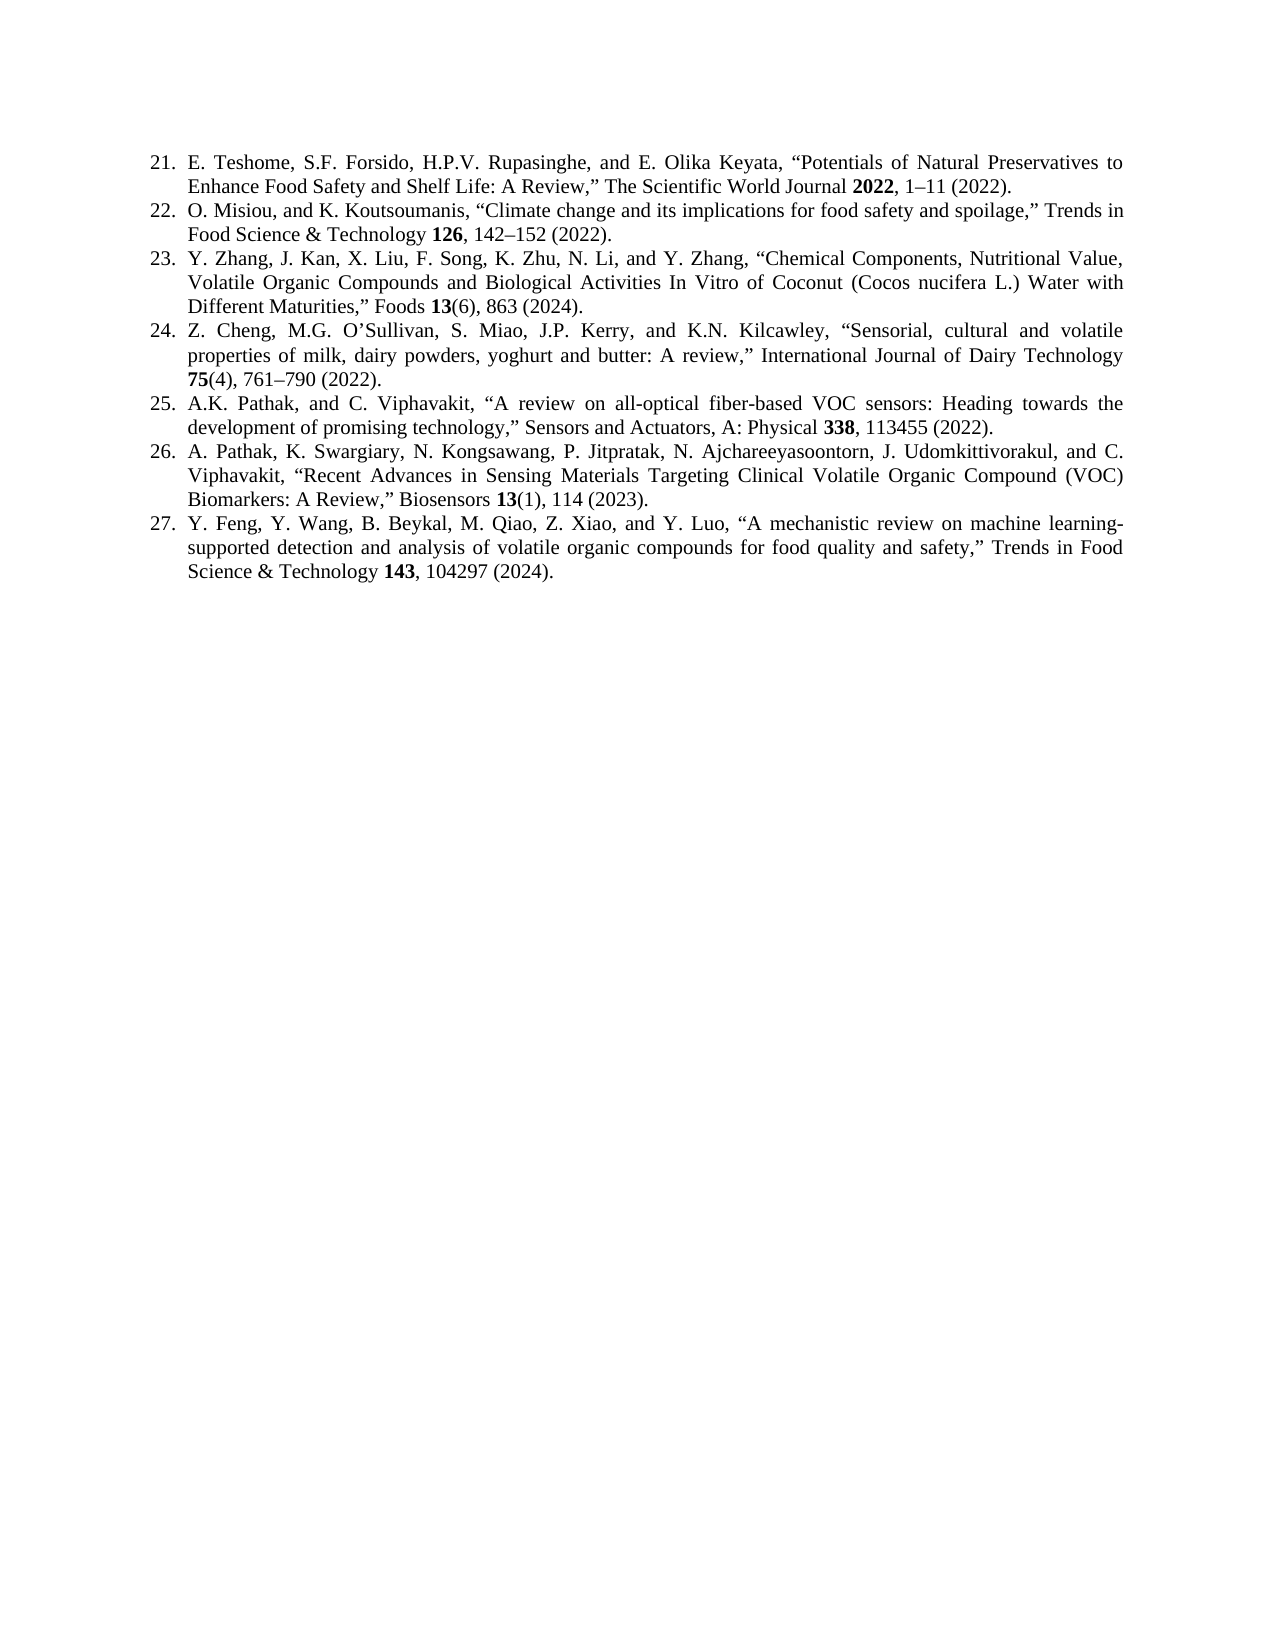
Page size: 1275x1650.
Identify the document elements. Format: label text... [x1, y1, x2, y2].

list E. Teshome, S.F. Forsido, H.P.V. Rupasinghe, and E. Olika Keyata, “Potentials of Natural Preservatives to Enhance Food Safety and Shelf Life: A Review,” The Scientific World Journal 2022, 1–11 (2022). [150, 150, 1125, 198]
list Y. Zhang, J. Kan, X. Liu, F. Song, K. Zhu, N. Li, and Y. Zhang, “Chemical Components, Nutritional Value, Volatile Organic Compounds and Biological Activities In Vitro of Coconut (Cocos nucifera L.) Water with Different Maturities,” Foods 13(6), 863 (2024). [150, 246, 1125, 318]
list Z. Cheng, M.G. O’Sullivan, S. Miao, J.P. Kerry, and K.N. Kilcawley, “Sensorial, cultural and volatile properties of milk, dairy powders, yoghurt and butter: A review,” International Journal of Dairy Technology 75(4), 761–790 (2022). [150, 318, 1125, 391]
list Y. Feng, Y. Wang, B. Beykal, M. Qiao, Z. Xiao, and Y. Luo, “A mechanistic review on machine learning-supported detection and analysis of volatile organic compounds for food quality and safety,” Trends in Food Science & Technology 143, 104297 (2024). [150, 511, 1125, 583]
list A. Pathak, K. Swargiary, N. Kongsawang, P. Jitpratak, N. Ajchareeyasoontorn, J. Udomkittivorakul, and C. Viphavakit, “Recent Advances in Sensing Materials Targeting Clinical Volatile Organic Compound (VOC) Biomarkers: A Review,” Biosensors 13(1), 114 (2023). [150, 439, 1125, 511]
list O. Misiou, and K. Koutsoumanis, “Climate change and its implications for food safety and spoilage,” Trends in Food Science & Technology 126, 142–152 (2022). [150, 198, 1125, 246]
list A.K. Pathak, and C. Viphavakit, “A review on all-optical fiber-based VOC sensors: Heading towards the development of promising technology,” Sensors and Actuators, A: Physical 338, 113455 (2022). [150, 391, 1125, 439]
